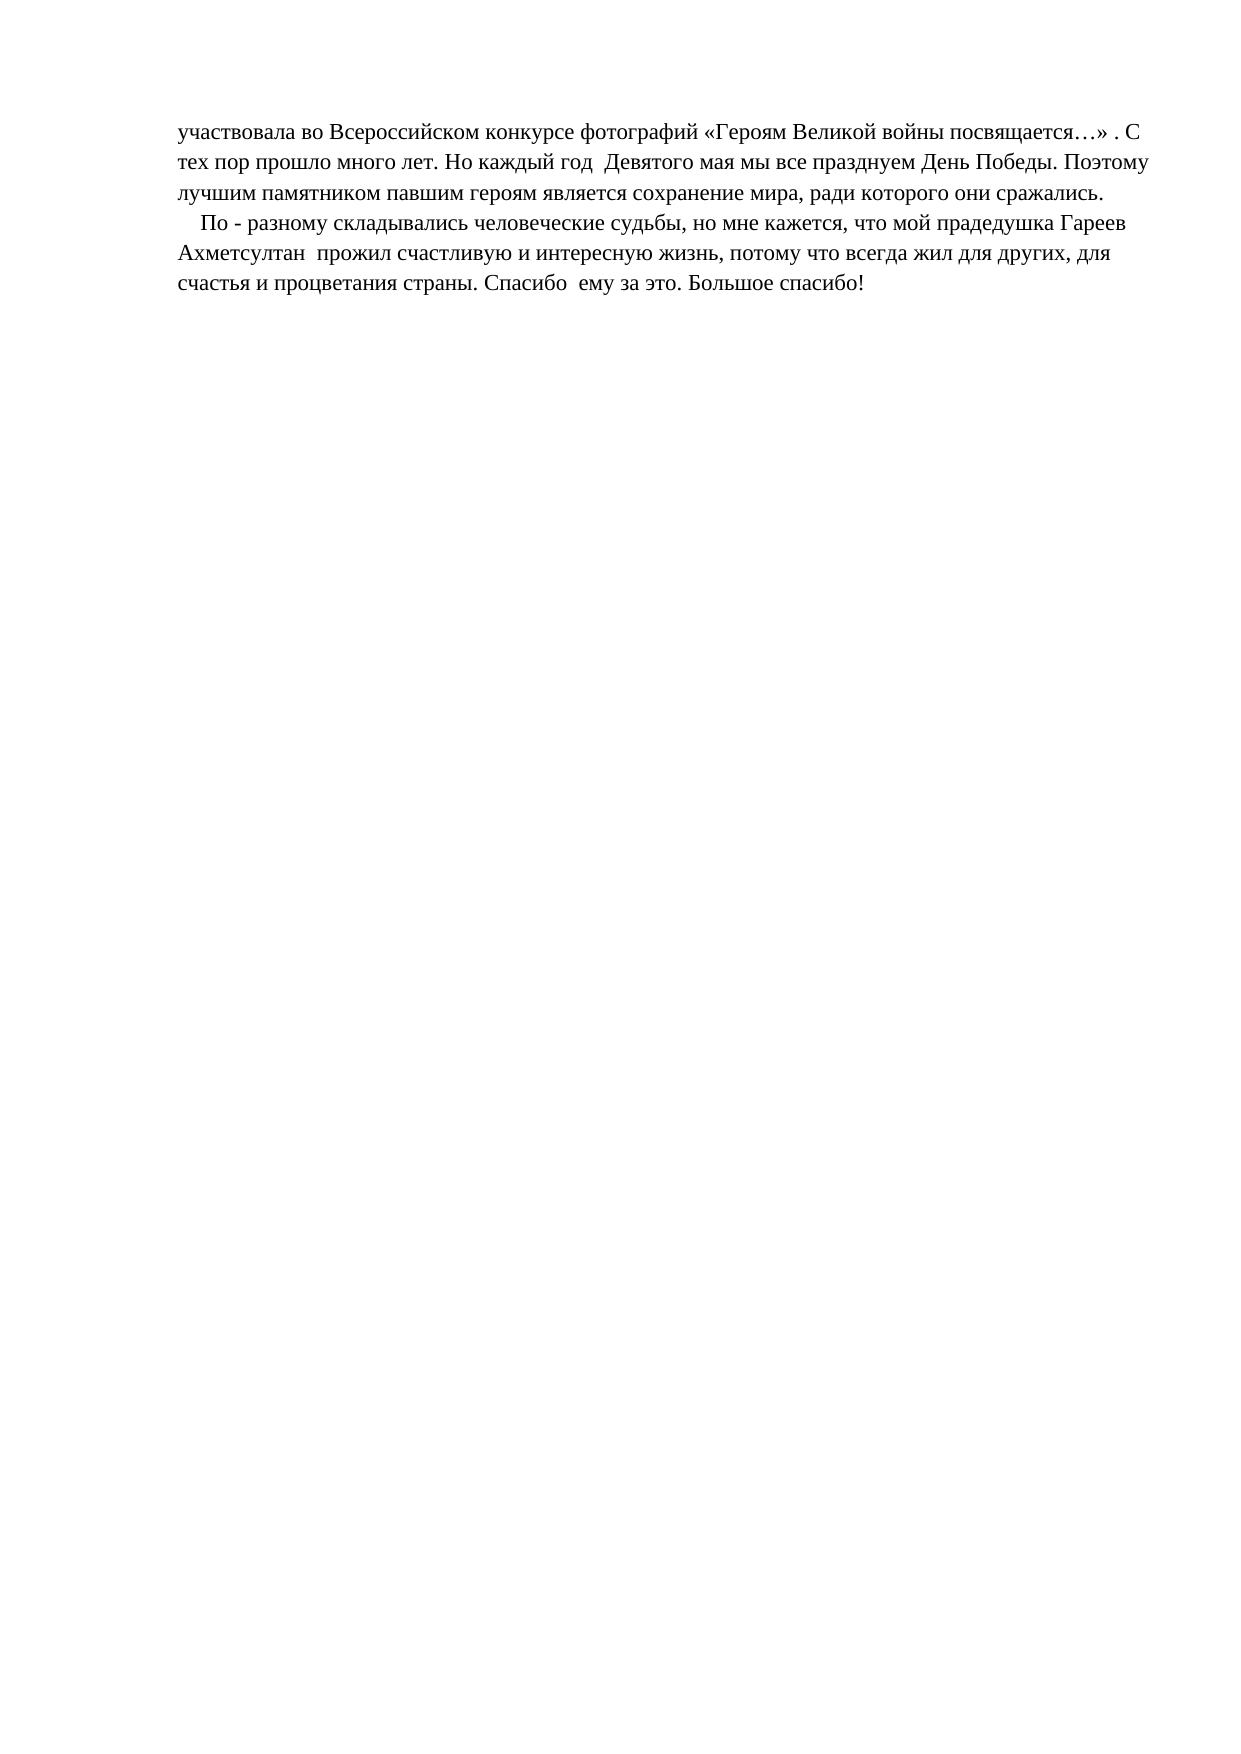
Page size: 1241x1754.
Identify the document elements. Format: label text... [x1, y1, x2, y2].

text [177, 118, 1152, 205]
text По - разному складывались человеческие судьбы, но мне кажется, что мой прадедушка Гареев Ахметсултан прожил счастливую и интересную жизнь, потому что всегда жил для других, для счастья и процветания страны. Спасибо ему за это. Большое спасибо! [177, 209, 1152, 296]
